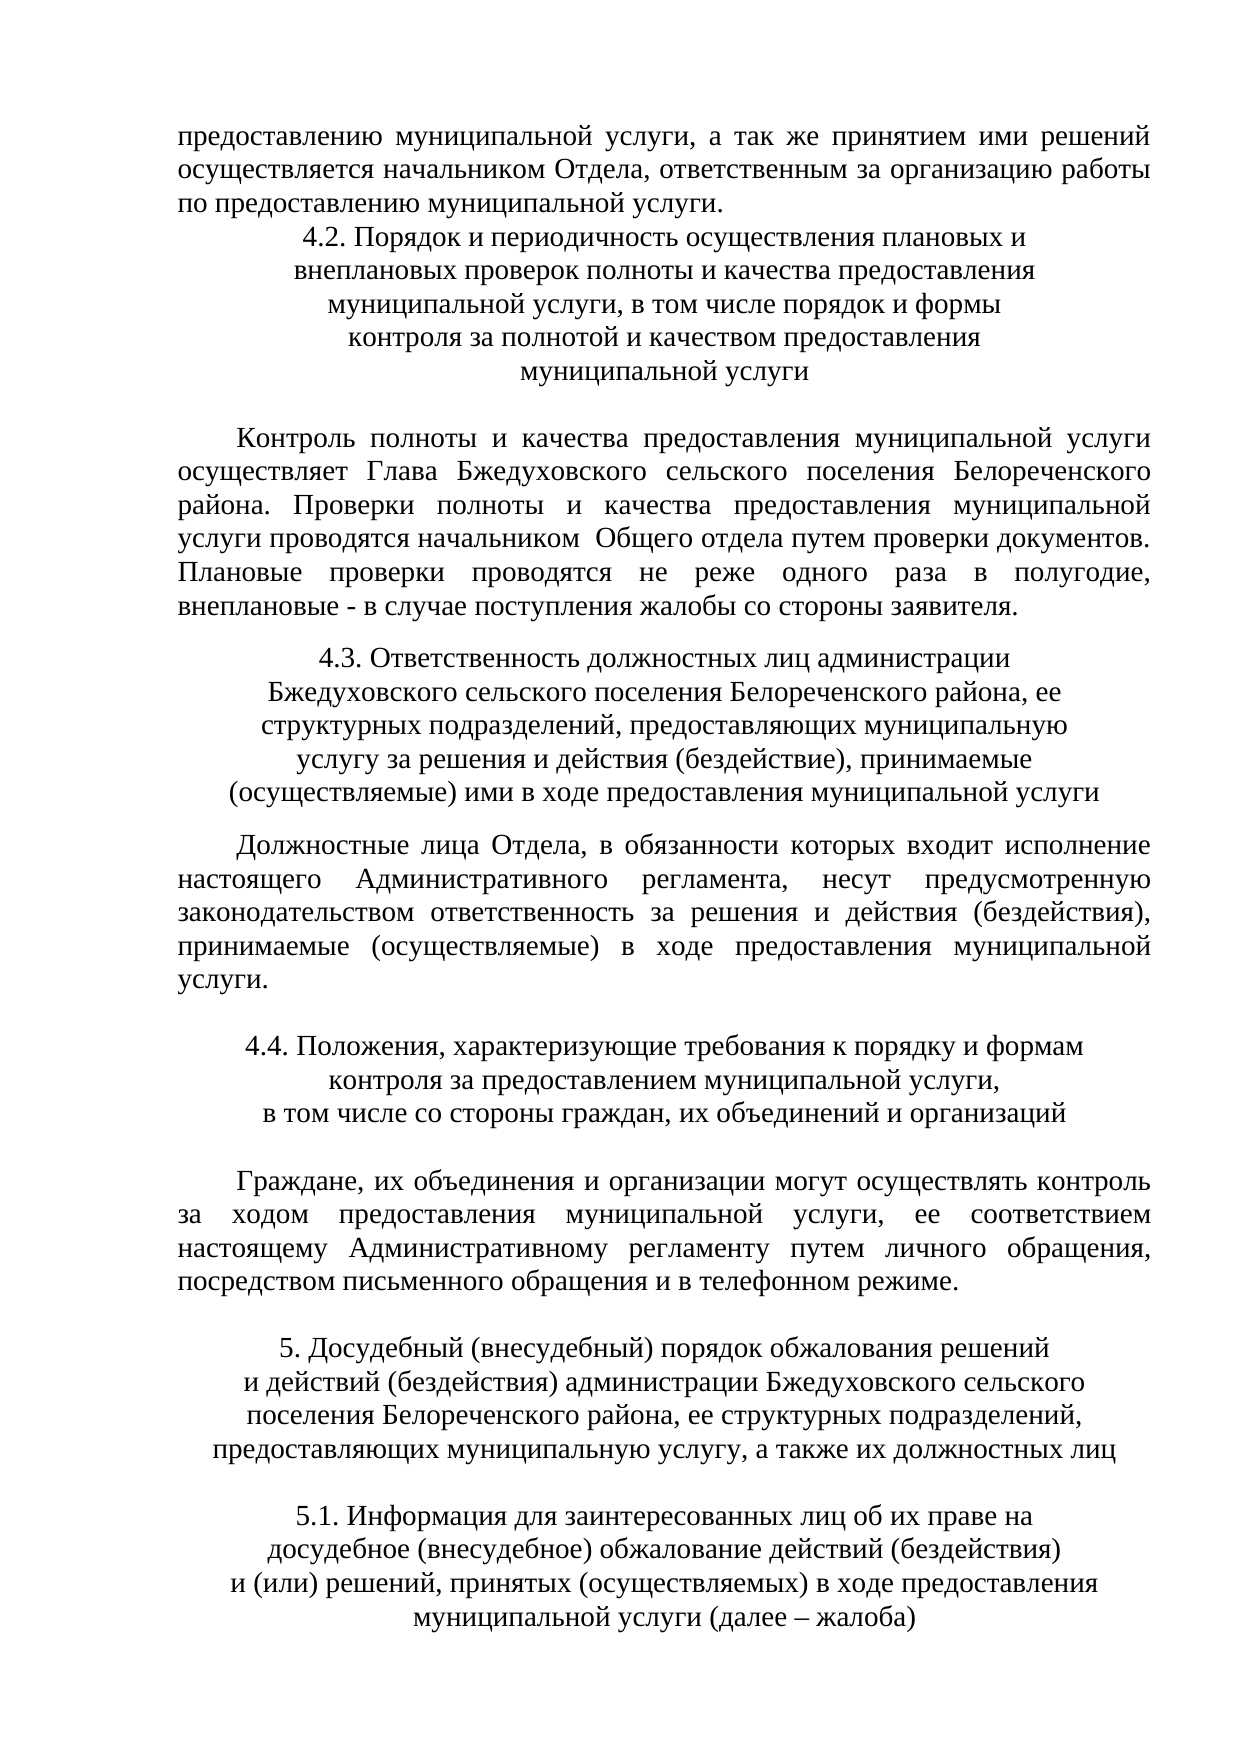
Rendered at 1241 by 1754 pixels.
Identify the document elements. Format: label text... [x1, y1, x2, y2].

text 4.3. Ответственность должностных лиц администрации [177, 640, 1152, 674]
text внеплановых проверок полноты и качества предоставления [177, 252, 1152, 286]
text услугу за решения и действия (бездействие), принимаемые [177, 741, 1152, 774]
text досудебное (внесудебное) обжалование действий (бездействия) [177, 1532, 1152, 1565]
text Контроль полноты и качества предоставления муниципальной услуги осуществляет Глава Бжедуховского сельского поселения Белореченского района. Проверки полноты и качества предоставления муниципальной услуги проводятся начальником Общего отдела путем проверки документов. Плановые проверки проводятся не реже одного раза в полугодие, внеплановые - в случае поступления жалобы со стороны заявителя. [177, 420, 1152, 621]
text Граждане, их объединения и организации могут осуществлять контроль за ходом предоставления муниципальной услуги, ее соответствием настоящему Административному регламенту путем личного обращения, посредством письменного обращения и в телефонном режиме. [177, 1163, 1152, 1297]
text и (или) решений, принятых (осуществляемых) в ходе предоставления [177, 1565, 1152, 1599]
text (осуществляемые) ими в ходе предоставления муниципальной услуги [177, 774, 1152, 808]
text контроля за предоставлением муниципальной услуги, [177, 1062, 1152, 1096]
text 4.2. Порядок и периодичность осуществления плановых и [177, 219, 1152, 252]
text контроля за полнотой и качеством предоставления [177, 319, 1152, 353]
text Бжедуховского сельского поселения Белореченского района, ее [177, 674, 1152, 707]
text структурных подразделений, предоставляющих муниципальную [177, 707, 1152, 741]
text муниципальной услуги (далее – жалоба) [177, 1599, 1152, 1632]
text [177, 118, 1152, 219]
text 5. Досудебный (внесудебный) порядок обжалования решений [177, 1330, 1152, 1364]
text 4.4. Положения, характеризующие требования к порядку и формам [177, 1028, 1152, 1062]
text 5.1. Информация для заинтересованных лиц об их праве на [177, 1498, 1152, 1532]
text муниципальной услуги [177, 353, 1152, 386]
text в том числе со стороны граждан, их объединений и организаций [177, 1096, 1152, 1129]
text Должностные лица Отдела, в обязанности которых входит исполнение настоящего Административного регламента, несут предусмотренную законодательством ответственность за решения и действия (бездействия), принимаемые (осуществляемые) в ходе предоставления муниципальной услуги. [177, 827, 1152, 995]
text муниципальной услуги, в том числе порядок и формы [177, 286, 1152, 319]
text и действий (бездействия) администрации Бжедуховского сельского поселения Белореченского района, ее структурных подразделений, предоставляющих муниципальную услугу, а также их должностных лиц [177, 1364, 1152, 1464]
